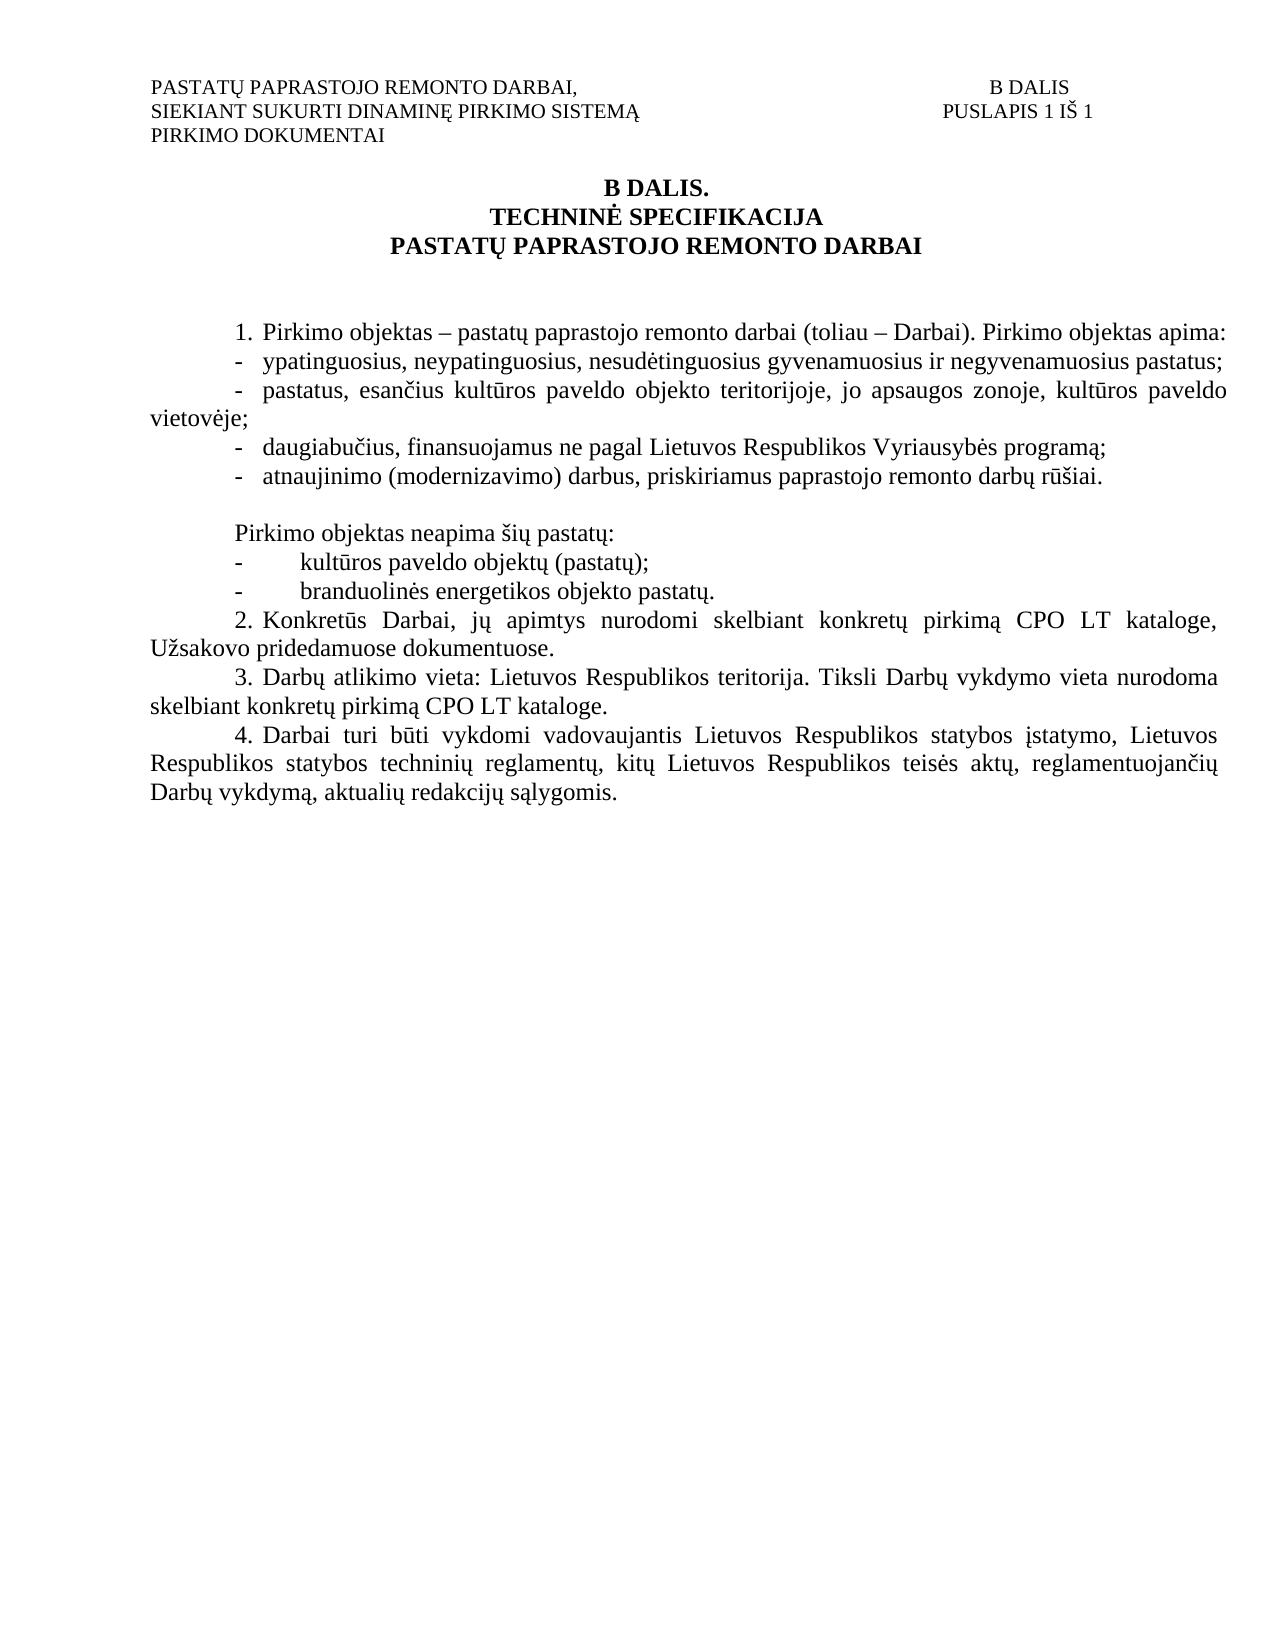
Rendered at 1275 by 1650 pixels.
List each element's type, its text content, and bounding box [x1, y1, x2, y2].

text TECHNINĖ SPECIFIKACIJA [150, 202, 1162, 231]
list pastatus, esančius kultūros paveldo objekto teritorijoje, jo apsaugos zonoje, kultūros paveldo vietovėje; [150, 375, 1228, 432]
list ypatinguosius, neypatinguosius, nesudėtinguosius gyvenamuosius ir negyvenamuosius pastatus; [150, 346, 1228, 375]
list branduolinės energetikos objekto pastatų. [150, 576, 1228, 605]
list daugiabučius, finansuojamus ne pagal Lietuvos Respublikos Vyriausybės programą; [150, 432, 1228, 461]
text Pirkimo objektas neapima šių pastatų: [150, 518, 1228, 547]
text PASTATŲ PAPRASTOJO REMONTO DARBAI [150, 231, 1162, 260]
list Darbų atlikimo vieta: Lietuvos Respublikos teritorija. Tiksli Darbų vykdymo vieta nurodoma skelbiant konkretų pirkimą CPO LT kataloge. [150, 662, 1219, 720]
list kultūros paveldo objektų (pastatų); [150, 547, 1228, 576]
list Darbai turi būti vykdomi vadovaujantis Lietuvos Respublikos statybos įstatymo, Lietuvos Respublikos statybos techninių reglamentų, kitų Lietuvos Respublikos teisės aktų, reglamentuojančių Darbų vykdymą, aktualių redakcijų sąlygomis. [150, 720, 1219, 806]
text B DALIS. [150, 173, 1162, 202]
list Pirkimo objektas – pastatų paprastojo remonto darbai (toliau – Darbai). Pirkimo objektas apima: [150, 317, 1228, 346]
list atnaujinimo (modernizavimo) darbus, priskiriamus paprastojo remonto darbų rūšiai. [150, 461, 1228, 490]
list Konkretūs Darbai, jų apimtys nurodomi skelbiant konkretų pirkimą CPO LT kataloge, Užsakovo pridedamuose dokumentuose. [150, 605, 1219, 662]
